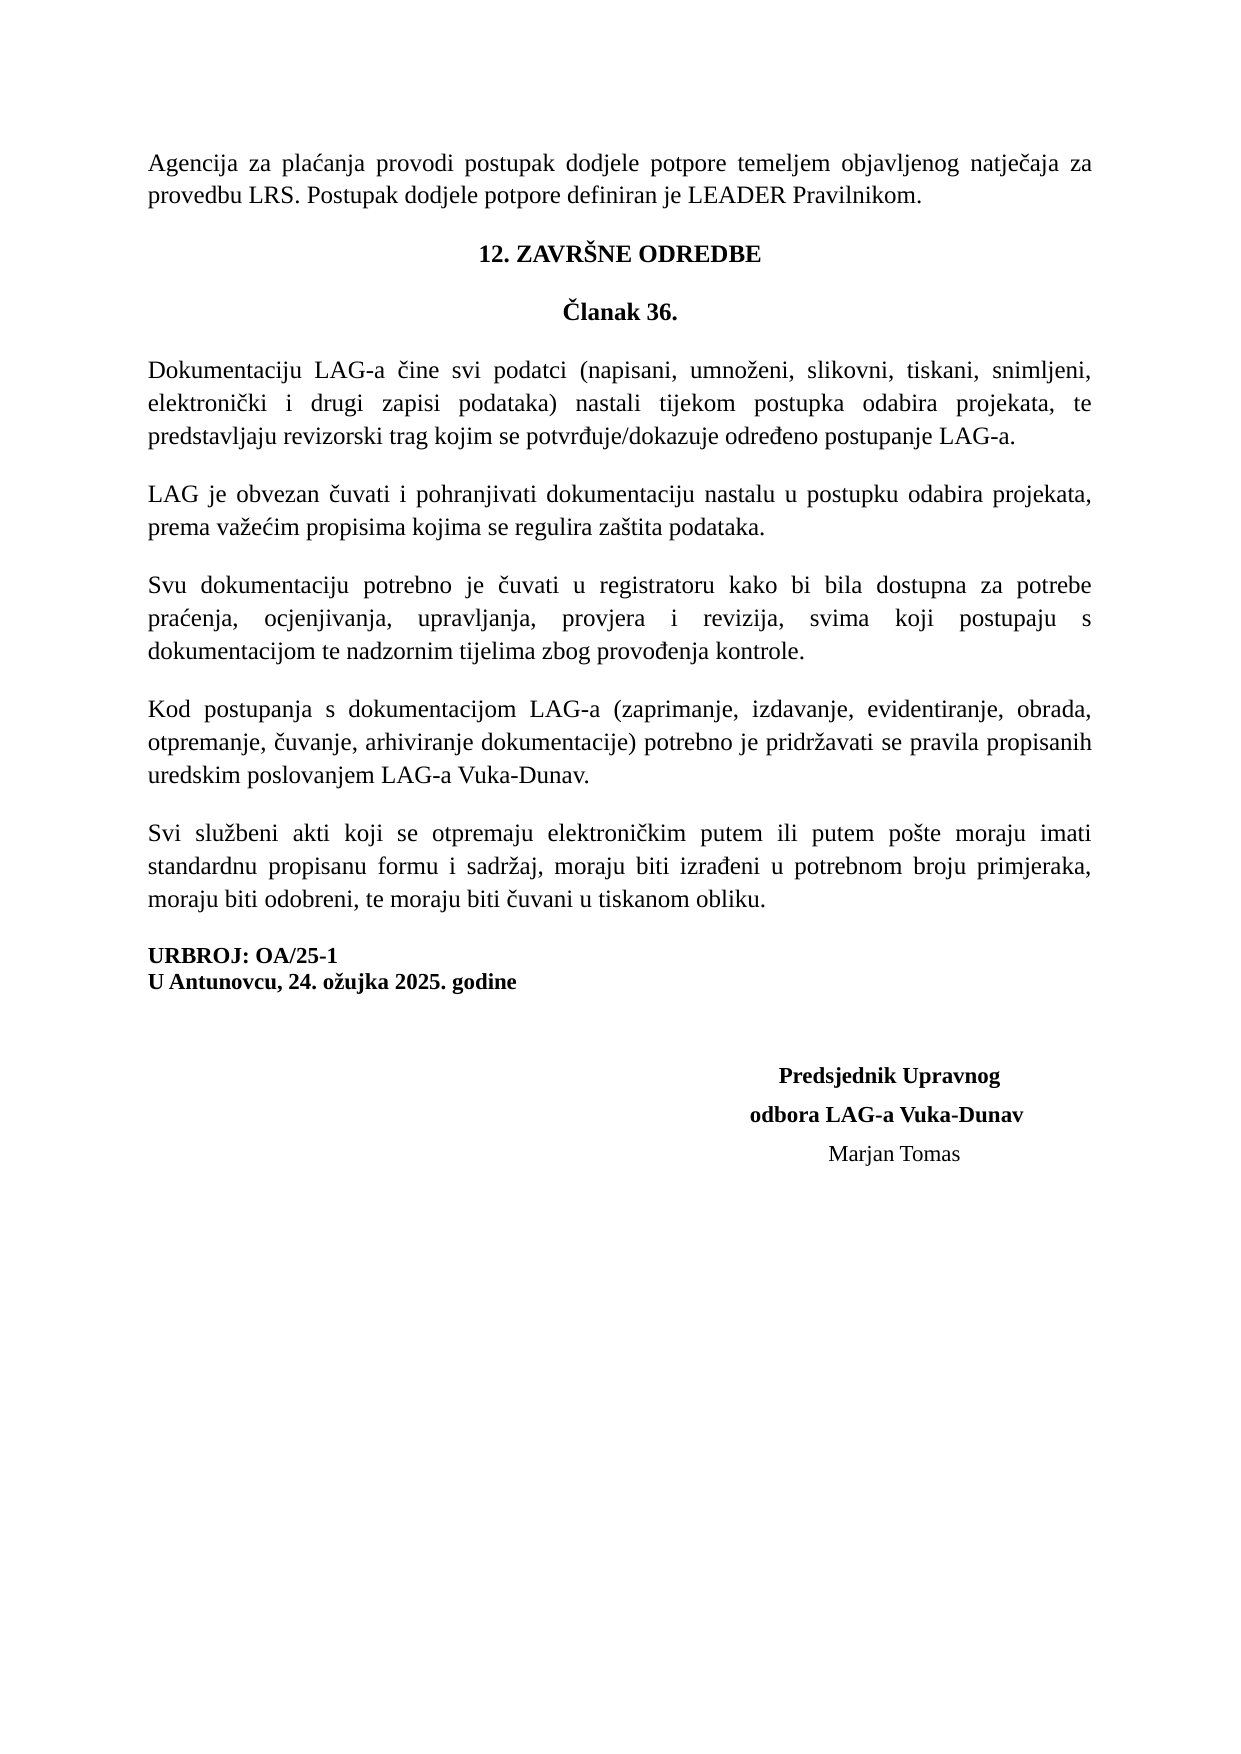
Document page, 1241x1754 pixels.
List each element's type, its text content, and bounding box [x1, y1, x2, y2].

text Svi službeni akti koji se otpremaju elektroničkim putem ili putem pošte moraju imati standardnu propisanu formu i sadržaj, moraju biti izrađeni u potrebnom broju primjeraka, moraju biti odobreni, te moraju biti čuvani u tiskanom obliku. [148, 818, 1093, 913]
text Marjan Tomas [148, 1140, 1093, 1166]
text U Antunovcu, 24. ožujka 2025. godine [148, 968, 1093, 995]
text Agencija za plaćanja provodi postupak dodjele potpore temeljem objavljenog natječaja za provedbu LRS. Postupak dodjele potpore definiran je LEADER Pravilnikom. [148, 148, 1093, 209]
text URBROJ: OA/25-1 [148, 942, 1093, 968]
text Svu dokumentaciju potrebno je čuvati u registratoru kako bi bila dostupna za potrebe praćenja, ocjenjivanja, upravljanja, provjera i revizija, svima koji postupaju s dokumentacijom te nadzornim tijelima zbog provođenja kontrole. [148, 570, 1093, 664]
text Članak 36. [148, 297, 1093, 325]
text 12. ZAVRŠNE ODREDBE [148, 239, 1093, 267]
text odbora LAG-a Vuka-Dunav [664, 1101, 1093, 1128]
text Dokumentaciju LAG-a čine svi podatci (napisani, umnoženi, slikovni, tiskani, snimljeni, elektronički i drugi zapisi podataka) nastali tijekom postupka odabira projekata, te predstavljaju revizorski trag kojim se potvrđuje/dokazuje određeno postupanje LAG-a. [148, 355, 1093, 449]
text Kod postupanja s dokumentacijom LAG-a (zaprimanje, izdavanje, evidentiranje, obrada, otpremanje, čuvanje, arhiviranje dokumentacije) potrebno je pridržavati se pravila propisanih uredskim poslovanjem LAG-a Vuka-Dunav. [148, 694, 1093, 789]
text LAG je obvezan čuvati i pohranjivati dokumentaciju nastalu u postupku odabira projekata, prema važećim propisima kojima se regulira zaštita podataka. [148, 479, 1093, 541]
text Predsjednik Upravnog [148, 1062, 1093, 1089]
